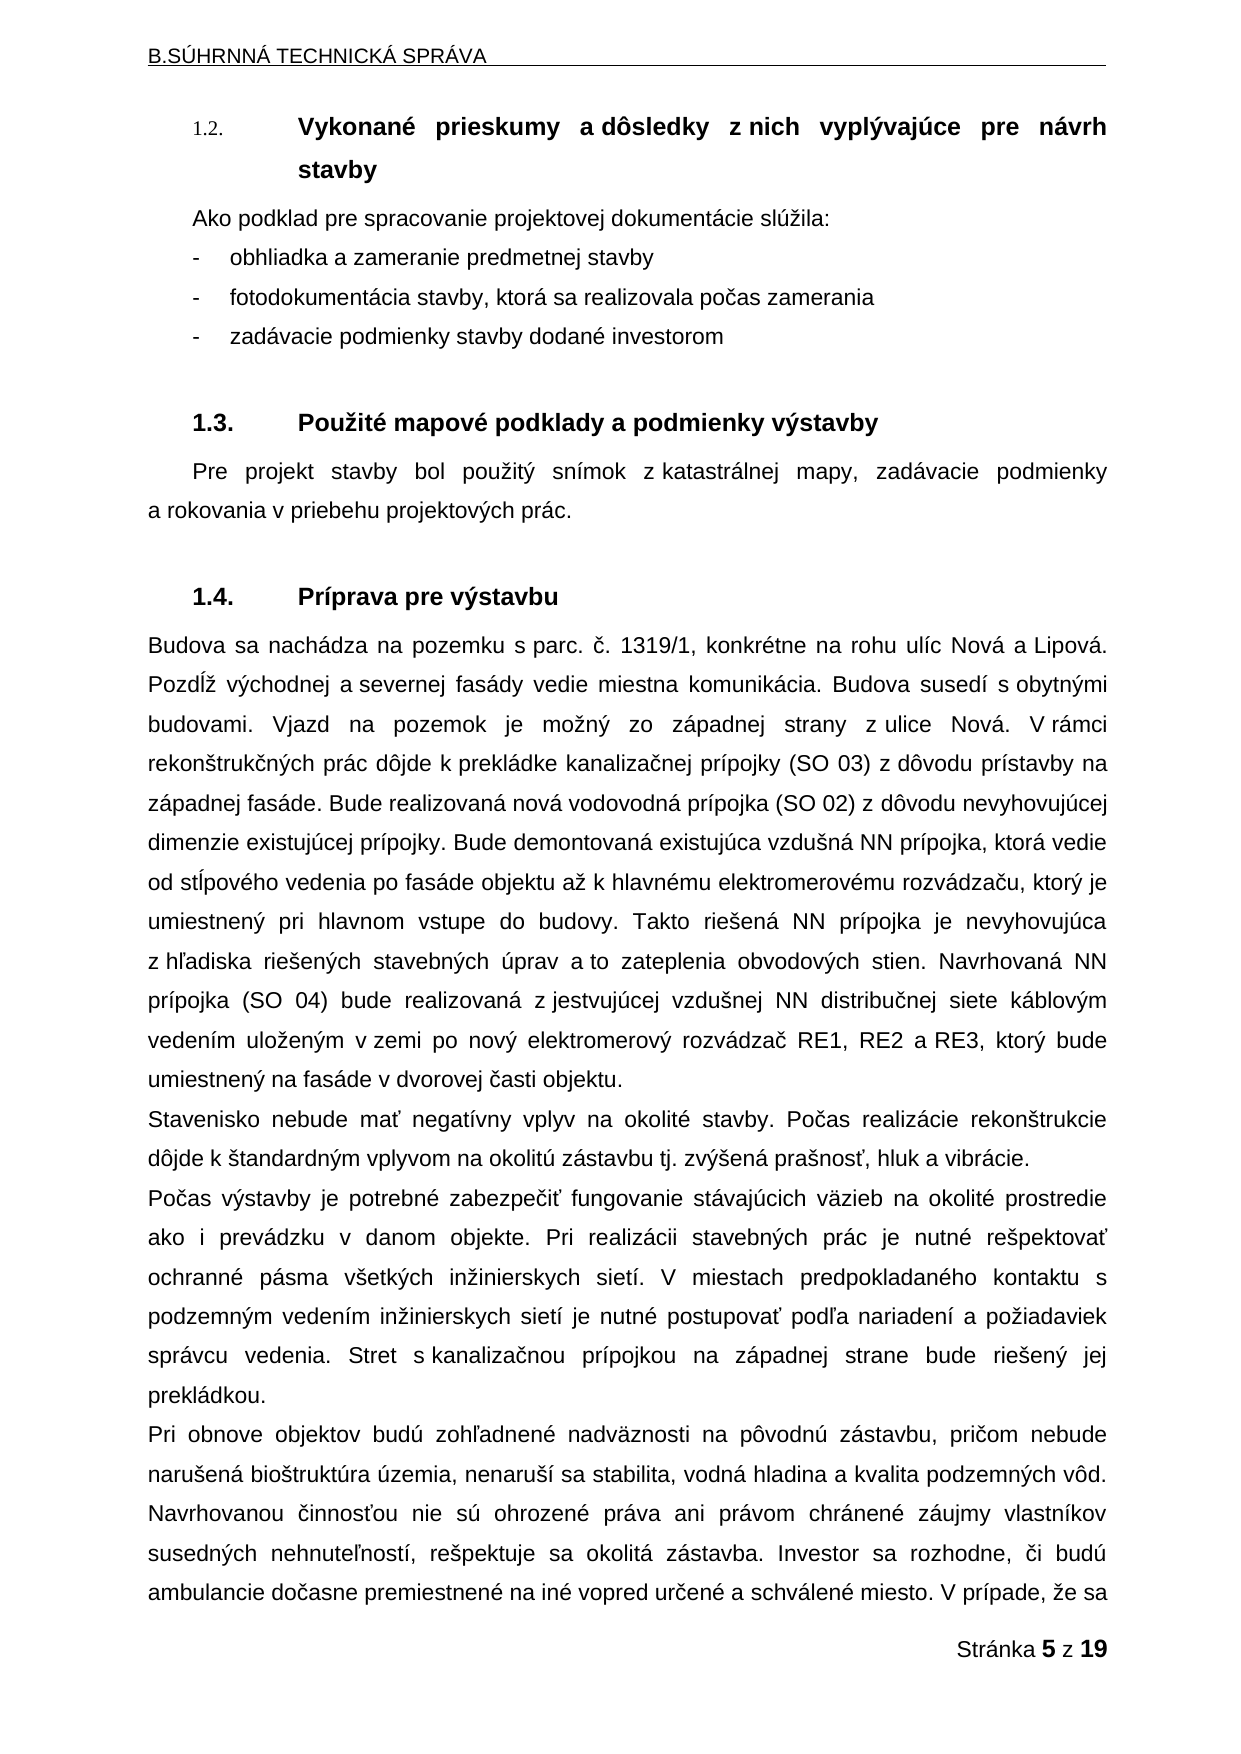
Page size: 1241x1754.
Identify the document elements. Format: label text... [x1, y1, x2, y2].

subtitle Použité mapové podklady a podmienky výstavby [192, 408, 1107, 437]
text Stavenisko nebude mať negatívny vplyv na okolité stavby. Počas realizácie rekonštrukcie dôjde k štandardným vplyvom na okolitú zástavbu tj. zvýšená prašnosť, hluk a vibrácie. [148, 1106, 1107, 1171]
text Budova sa nachádza na pozemku s parc. č. 1319/1, konkrétne na rohu ulíc Nová a Lipová. Pozdĺž východnej a severnej fasády vedie miestna komunikácia. Budova susedí s obytnými budovami. Vjazd na pozemok je možný zo západnej strany z ulice Nová. V rámci rekonštrukčných prác dôjde k prekládke kanalizačnej prípojky (SO 03) z dôvodu prístavby na západnej fasáde. Bude realizovaná nová vodovodná prípojka (SO 02) z dôvodu nevyhovujúcej dimenzie existujúcej prípojky. Bude demontovaná existujúca vzdušná NN prípojka, ktorá vedie od stĺpového vedenia po fasáde objektu až k hlavnému elektromerovému rozvádzaču, ktorý je umiestnený pri hlavnom vstupe do budovy. Takto riešená NN prípojka je nevyhovujúca z hľadiska riešených stavebných úprav a to zateplenia obvodových stien. Navrhovaná NN prípojka (SO 04) bude realizovaná z jestvujúcej vzdušnej NN distribučnej siete káblovým vedením uloženým v zemi po nový elektromerový rozvádzač RE1, RE2 a RE3, ktorý bude umiestnený na fasáde v dvorovej časti objektu. [148, 632, 1107, 1092]
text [148, 1421, 1107, 1606]
text Počas výstavby je potrebné zabezpečiť fungovanie stávajúcich väzieb na okolité prostredie ako i prevádzku v danom objekte. Pri realizácii stavebných prác je nutné rešpektovať ochranné pásma všetkých inžinierskych sietí. V miestach predpokladaného kontaktu s podzemným vedením inžinierskych sietí je nutné postupovať podľa nariadení a požiadaviek správcu vedenia. Stret s kanalizačnou prípojkou na západnej strane bude riešený jej prekládkou. [148, 1184, 1107, 1408]
subtitle Vykonané prieskumy a dôsledky z nich vyplývajúce pre návrh stavby [192, 112, 1107, 184]
list obhliadka a zameranie predmetnej stavby [192, 244, 1107, 271]
text Ako podklad pre spracovanie projektovej dokumentácie slúžila: [148, 205, 1107, 231]
list fotodokumentácia stavby, ktorá sa realizovala počas zamerania [192, 284, 1107, 310]
list zadávacie podmienky stavby dodané investorom [192, 323, 1107, 349]
text Pre projekt stavby bol použitý snímok z katastrálnej mapy, zadávacie podmienky a rokovania v priebehu projektových prác. [148, 458, 1107, 523]
subtitle Príprava pre výstavbu [192, 582, 1107, 611]
